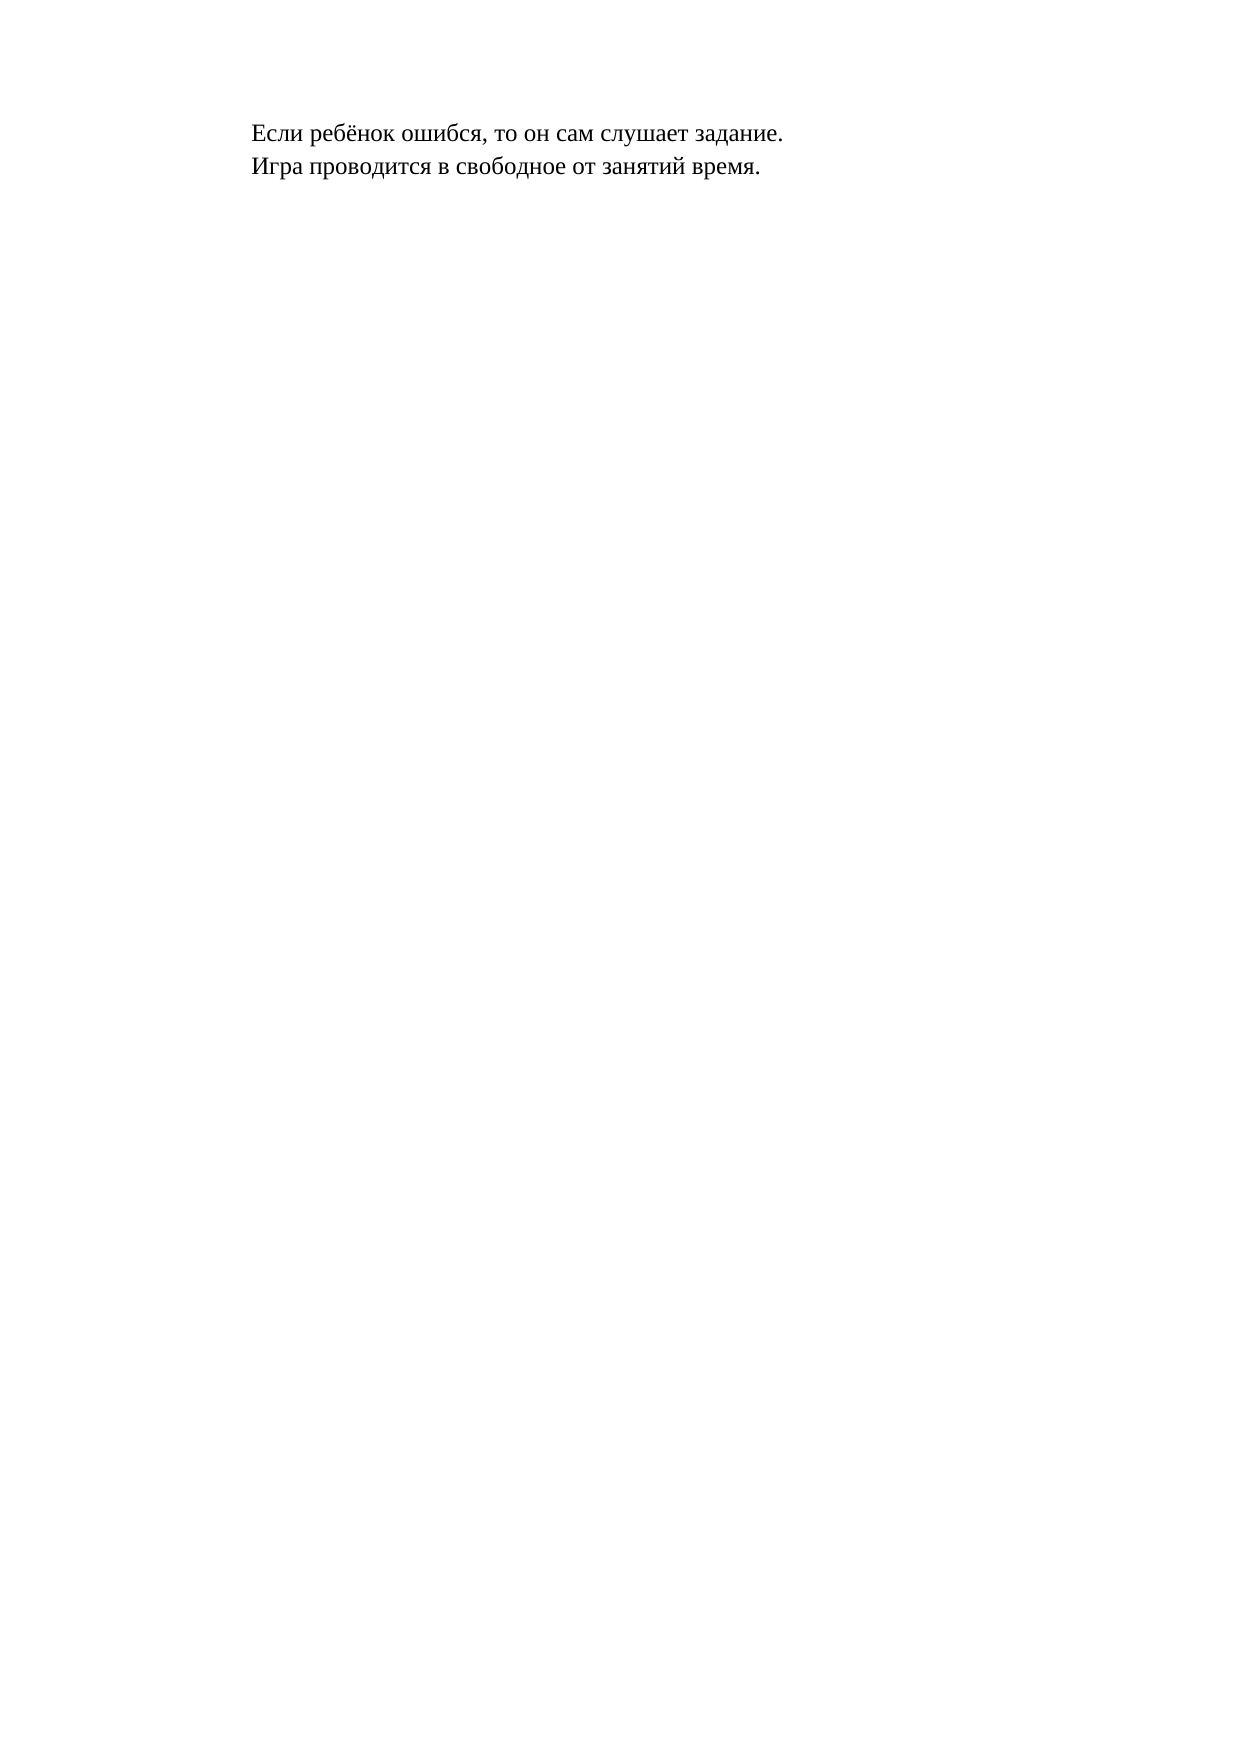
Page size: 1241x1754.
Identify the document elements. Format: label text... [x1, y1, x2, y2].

text Игра проводится в свободное от занятий время. [177, 151, 1152, 180]
text Если ребёнок ошибся, то он сам слушает задание. [177, 118, 1152, 147]
